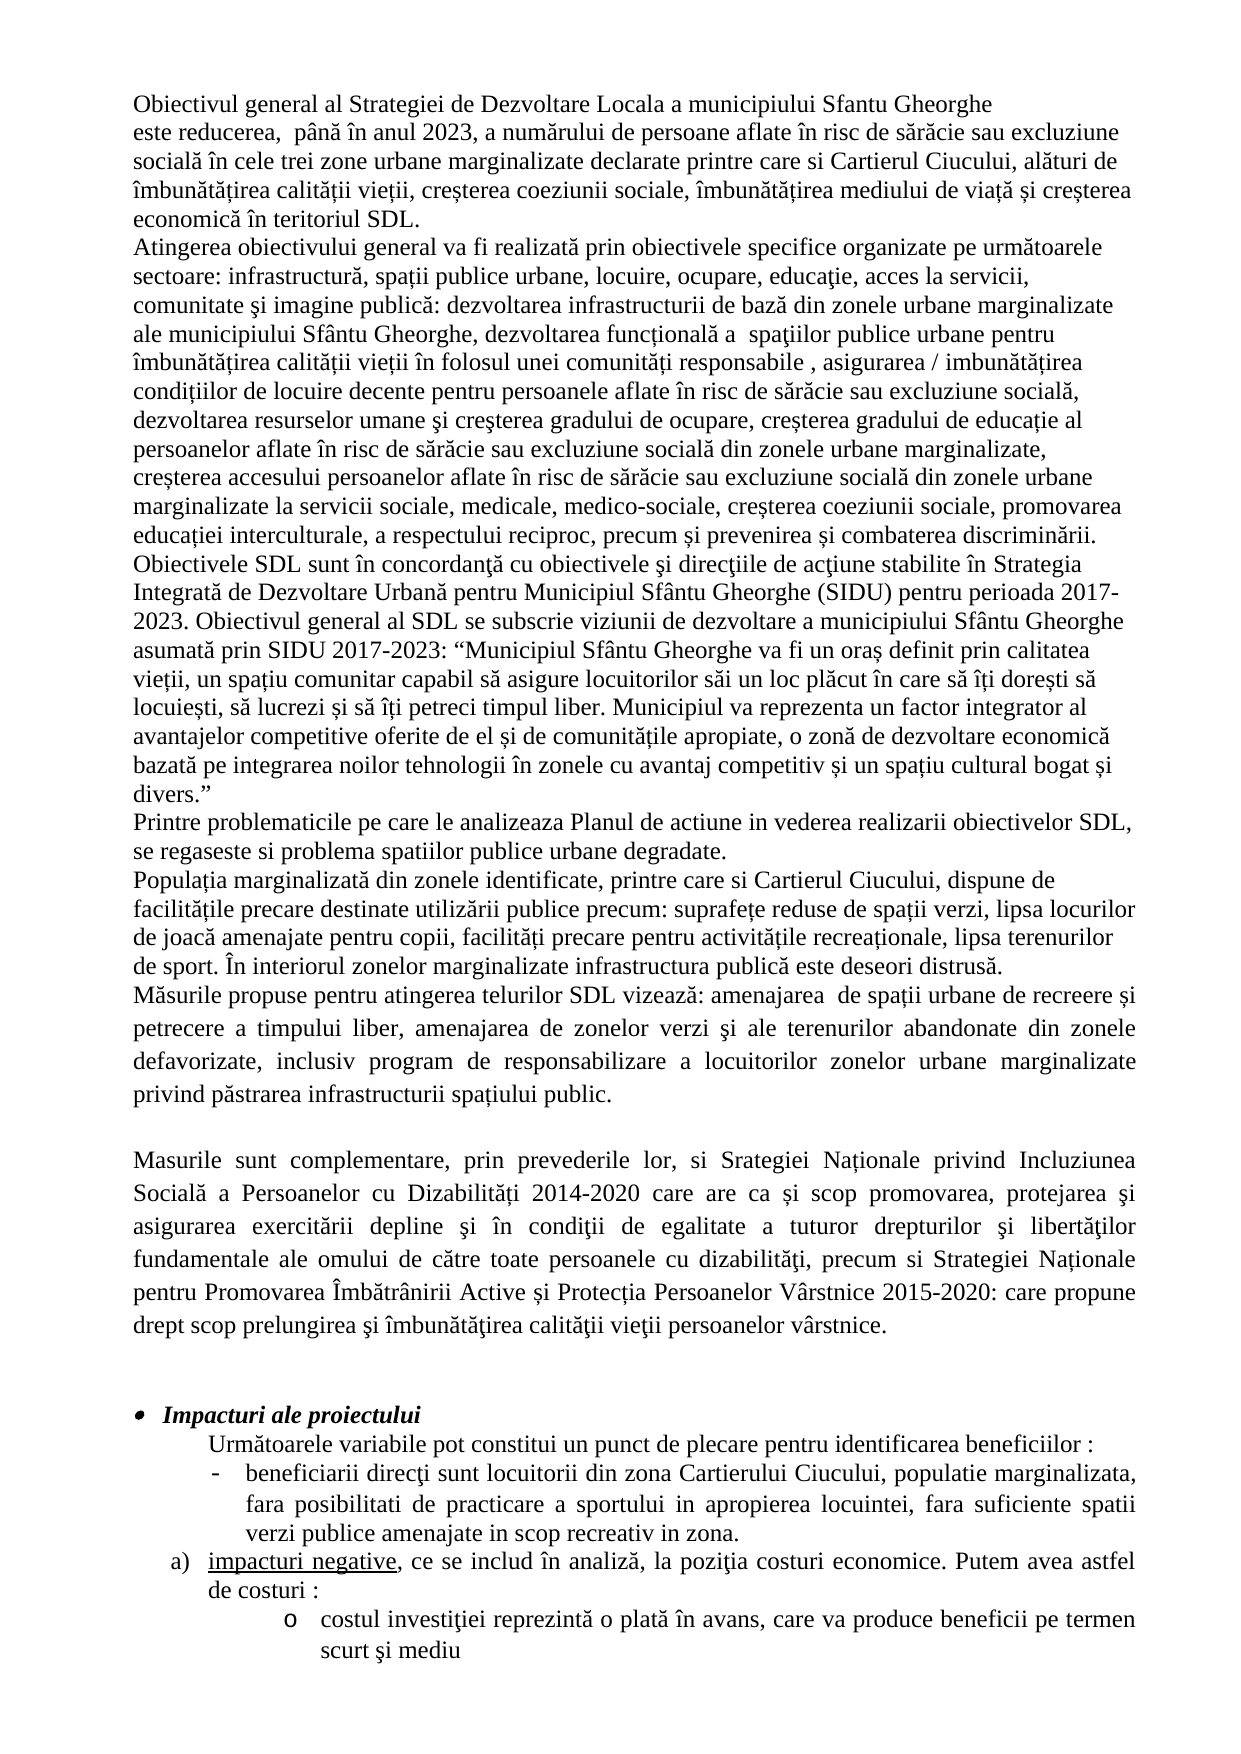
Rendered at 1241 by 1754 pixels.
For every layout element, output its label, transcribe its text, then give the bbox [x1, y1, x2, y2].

text Atingerea obiectivului general va fi realizată prin obiectivele specifice organizate pe următoarele sectoare: infrastructură, spații publice urbane, locuire, ocupare, educaţie, acces la servicii, comunitate şi imagine publică: dezvoltarea infrastructurii de bază din zonele urbane marginalizate ale municipiului Sfântu Gheorghe, dezvoltarea funcțională a spaţiilor publice urbane pentru îmbunătățirea calității vieții în folosul unei comunități responsabile , asigurarea / imbunătățirea condițiilor de locuire decente pentru persoanele aflate în risc de sărăcie sau excluziune socială, dezvoltarea resurselor umane şi creşterea gradului de ocupare, creșterea gradului de educație al persoanelor aflate în risc de sărăcie sau excluziune socială din zonele urbane marginalizate, creșterea accesului persoanelor aflate în risc de sărăcie sau excluziune socială din zonele urbane marginalizate la servicii sociale, medicale, medico-sociale, creșterea coeziunii sociale, promovarea educației interculturale, a respectului reciproc, precum și prevenirea și combaterea discriminării. [133, 232, 1137, 549]
list Impacturi ale proiectului [133, 1401, 1137, 1429]
text Următoarele variabile pot constitui un punct de plecare pentru identificarea beneficiilor : [133, 1429, 1137, 1458]
text Populația marginalizată din zonele identificate, printre care si Cartierul Ciucului, dispune de facilitățile precare destinate utilizării publice precum: suprafețe reduse de spații verzi, lipsa locurilor de joacă amenajate pentru copii, facilități precare pentru activitățile recreaționale, lipsa terenurilor de sport. În interiorul zonelor marginalizate infrastructura publică este deseori distrusă. [133, 865, 1137, 980]
list Măsurile propuse pentru atingerea telurilor SDL vizează: amenajarea de spații urbane de recreere și petrecere a timpului liber, amenajarea de zonelor verzi şi ale terenurilor abandonate din zonele defavorizate, inclusiv program de responsabilizare a locuitorilor zonelor urbane marginalizate privind păstrarea infrastructurii spațiului public. [133, 980, 1137, 1108]
text Printre problematicile pe care le analizeaza Planul de actiune in vederea realizarii obiectivelor SDL, se regaseste si problema spatiilor publice urbane degradate. [133, 807, 1137, 865]
text Masurile sunt complementare, prin prevederile lor, si Srategiei Naționale privind Incluziunea Socială a Persoanelor cu Dizabilități 2014-2020 care are ca și scop promovarea, protejarea şi asigurarea exercitării depline şi în condiţii de egalitate a tuturor drepturilor şi libertăţilor fundamentale ale omului de către toate persoanele cu dizabilităţi, precum si Strategiei Naționale pentru Promovarea Îmbătrânirii Active și Protecția Persoanelor Vârstnice 2015-2020: care propune drept scop prelungirea şi îmbunătăţirea calităţii vieţii persoanelor vârstnice. [133, 1145, 1137, 1339]
text Obiectivele SDL sunt în concordanţă cu obiectivele şi direcţiile de acţiune stabilite în Strategia Integrată de Dezvoltare Urbană pentru Municipiul Sfântu Gheorghe (SIDU) pentru perioada 2017-2023. Obiectivul general al SDL se subscrie viziunii de dezvoltare a municipiului Sfântu Gheorghe asumată prin SIDU 2017-2023: “Municipiul Sfântu Gheorghe va fi un oraș definit prin calitatea vieții, un spațiu comunitar capabil să asigure locuitorilor săi un loc plăcut în care să îți dorești să locuiești, să lucrezi și să îți petreci timpul liber. Municipiul va reprezenta un factor integrator al avantajelor competitive oferite de el și de comunitățile apropiate, o zonă de dezvoltare economică bazată pe integrarea noilor tehnologii în zonele cu avantaj competitiv și un spațiu cultural bogat și divers.” [133, 549, 1137, 807]
list beneficiarii direcţi sunt locuitorii din zona Cartierului Ciucului, populatie marginalizata, fara posibilitati de practicare a sportului in apropierea locuintei, fara suficiente spatii verzi publice amenajate in scop recreativ in zona. [208, 1458, 1137, 1546]
list costul investiţiei reprezintă o plată în avans, care va produce beneficii pe termen scurt şi mediu [283, 1604, 1137, 1663]
text Obiectivul general al Strategiei de Dezvoltare Locala a municipiului Sfantu Gheorghe este reducerea, până în anul 2023, a numărului de persoane aflate în risc de sărăcie sau excluziune socială în cele trei zone urbane marginalizate declarate printre care si Cartierul Ciucului, alături de îmbunătățirea calității vieții, creșterea coeziunii sociale, îmbunătățirea mediului de viață și creșterea economică în teritoriul SDL. [133, 89, 1137, 232]
list impacturi negative, ce se includ în analiză, la poziţia costuri economice. Putem avea astfel de costuri : [170, 1546, 1137, 1604]
